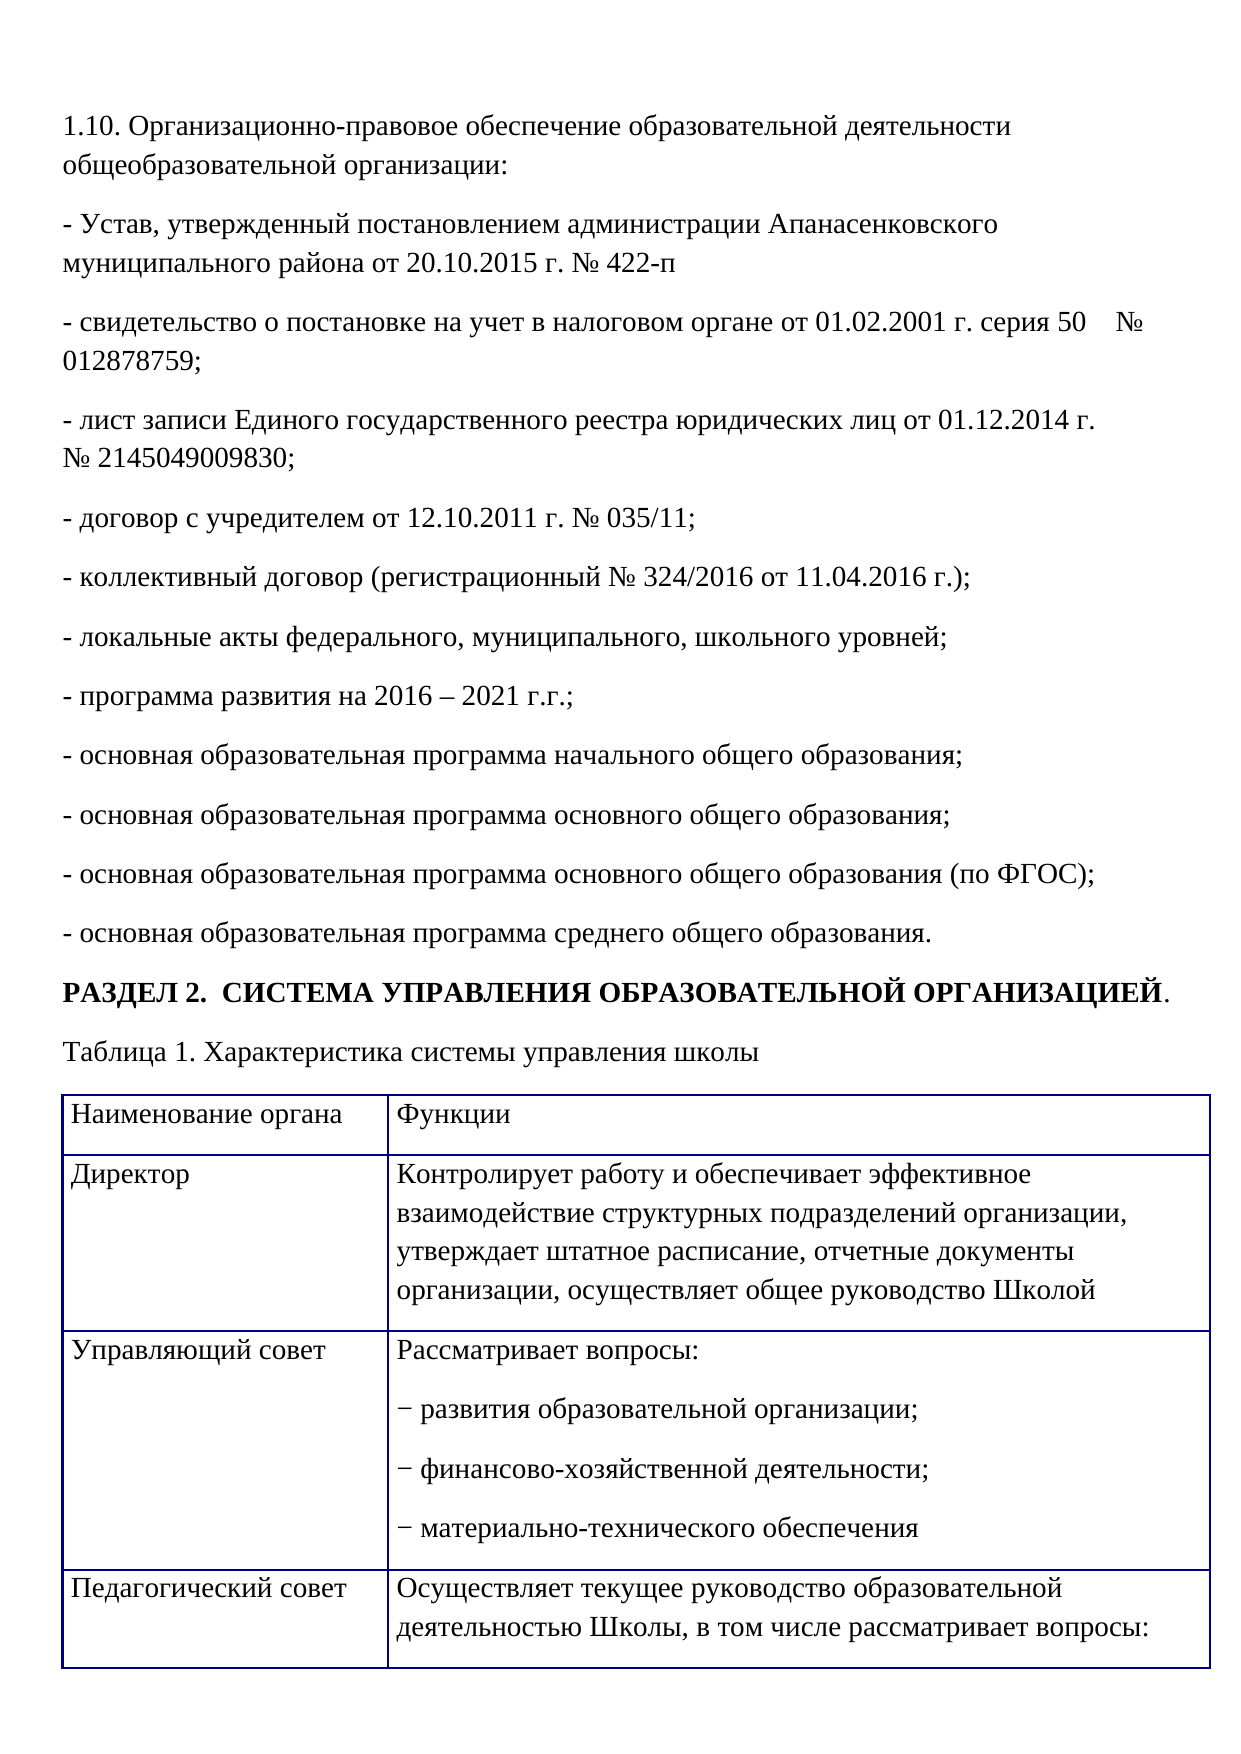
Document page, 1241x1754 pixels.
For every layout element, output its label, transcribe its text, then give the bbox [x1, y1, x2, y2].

text - локальные акты федерального, муниципального, школьного уровней; [62, 619, 1210, 652]
text Таблица 1. Характеристика системы управления школы [62, 1034, 1210, 1068]
text - свидетельство о постановке на учет в налоговом органе от 01.02.2001 г. серия 50 № 012878759; [62, 304, 1210, 376]
text РАЗДЕЛ 2. СИСТЕМА УПРАВЛЕНИЯ ОБРАЗОВАТЕЛЬНОЙ ОРГАНИЗАЦИЕЙ. [62, 975, 1210, 1008]
text - договор с учредителем от 12.10.2011 г. № 035/11; [62, 500, 1210, 533]
table_header Наименование органа [64, 1096, 387, 1154]
text - основная образовательная программа начального общего образования; [62, 737, 1210, 771]
text - коллективный договор (регистрационный № 324/2016 от 11.04.2016 г.); [62, 559, 1210, 593]
text - лист записи Единого государственного реестра юридических лиц от 01.12.2014 г. № 2145049009830; [62, 402, 1210, 474]
text - основная образовательная программа среднего общего образования. [62, 916, 1210, 949]
table_header Функции [389, 1096, 1209, 1154]
table_cell Управляющий совет [64, 1332, 387, 1568]
table_cell Директор [64, 1156, 387, 1330]
text - основная образовательная программа основного общего образования; [62, 797, 1210, 830]
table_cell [64, 1571, 387, 1667]
text 1.10. Организационно-правовое обеспечение образовательной деятельности общеобразовательной организации: [62, 108, 1210, 180]
text - Устав, утвержденный постановлением администрации Апанасенковского муниципального района от 20.10.2015 г. № 422-п [62, 206, 1210, 278]
text - программа развития на 2016 – 2021 г.г.; [62, 678, 1210, 712]
table_cell Контролирует работу и обеспечивает эффективное взаимодействие структурных подразделений организации, утверждает штатное расписание, отчетные документы организации, осуществляет общее руководство Школой [389, 1156, 1209, 1330]
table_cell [389, 1571, 1209, 1667]
table_cell Рассматривает вопросы: − развития образовательной организации; − финансово-хозяйственной деятельности; − материально-технического обеспечения [389, 1332, 1209, 1568]
text - основная образовательная программа основного общего образования (по ФГОС); [62, 856, 1210, 890]
